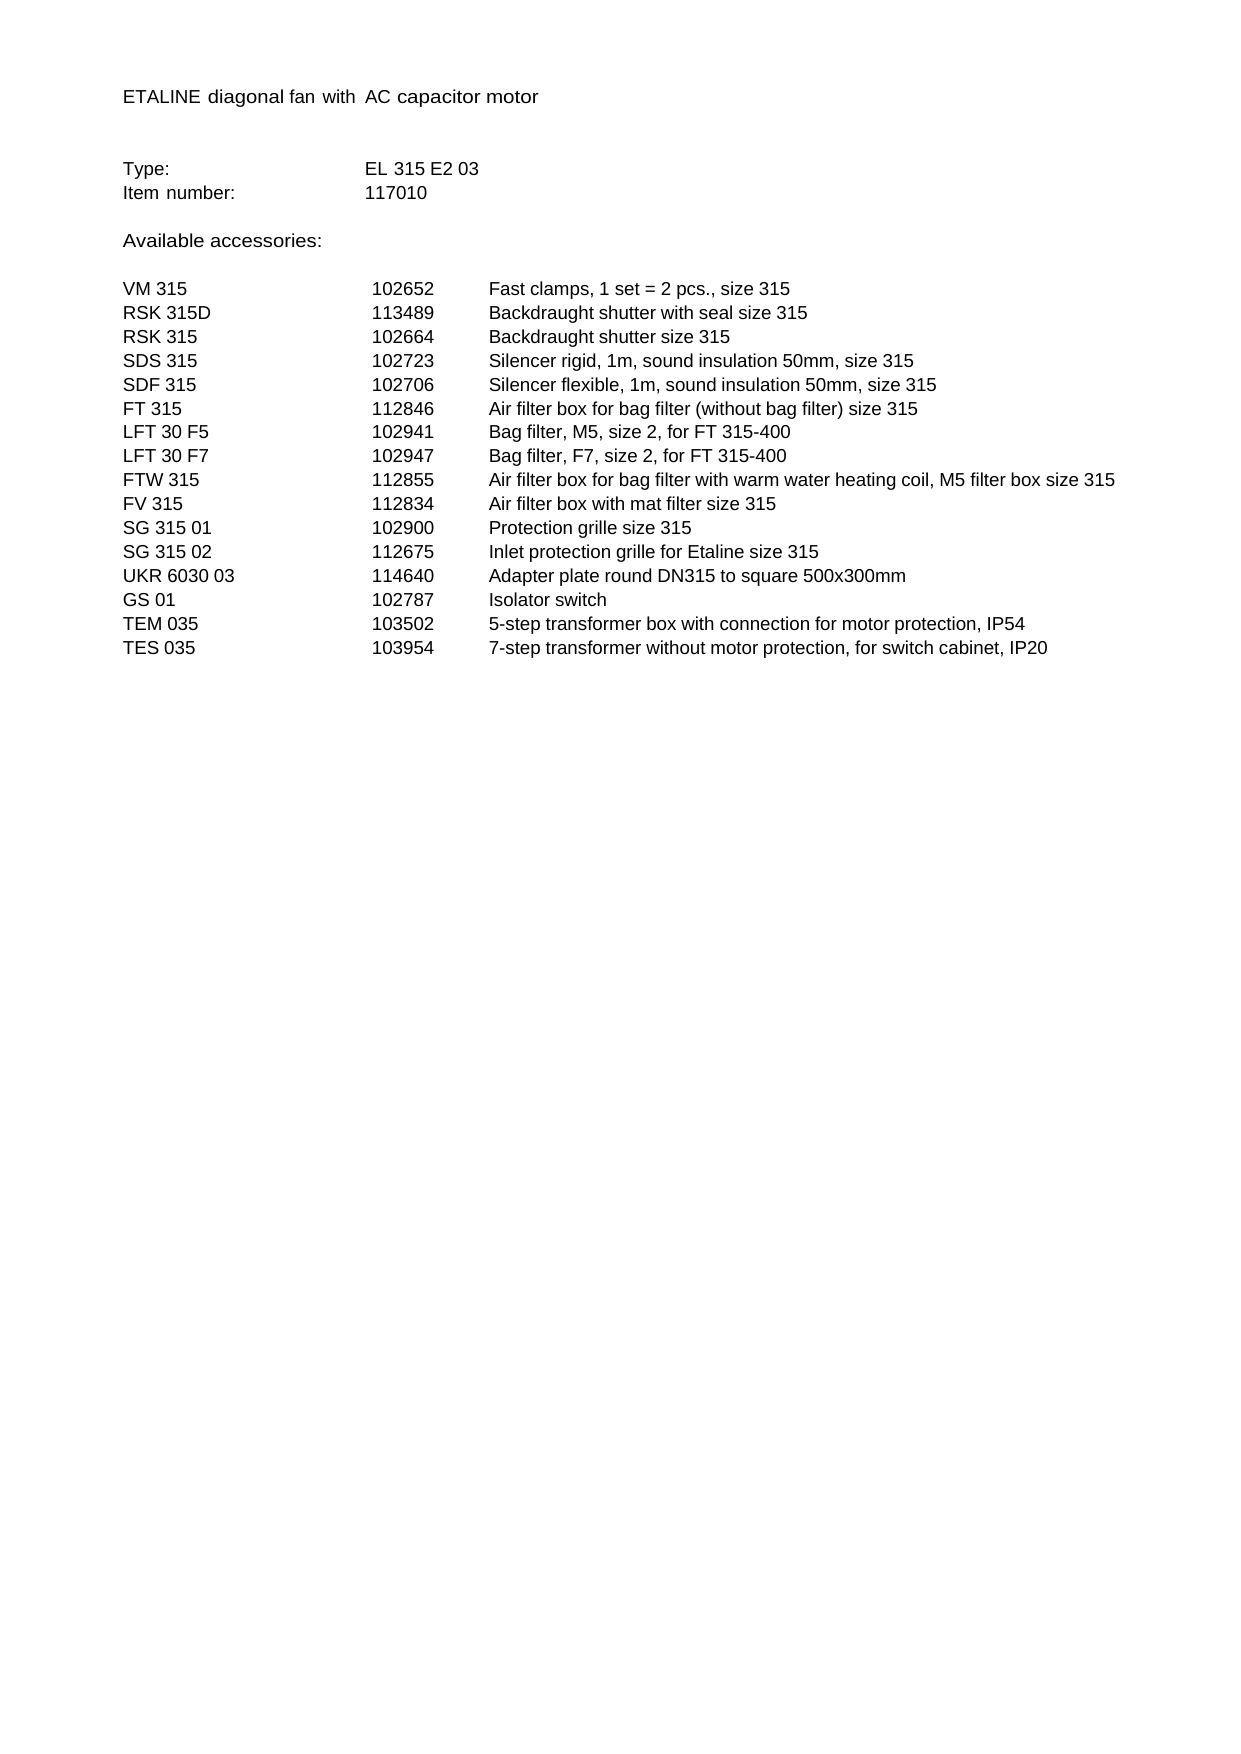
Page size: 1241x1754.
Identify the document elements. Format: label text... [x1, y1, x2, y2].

table_cell 102706 [350, 373, 463, 397]
table_cell Backdraught shutter with seal size 315 [463, 301, 1140, 325]
table_cell 102941 [350, 421, 463, 445]
table_cell UKR 6030 03 [119, 565, 350, 589]
table_cell 113489 [350, 301, 463, 325]
table_cell Bag filter, F7, size 2, for FT 315-400 [463, 445, 1140, 469]
table_cell LFT 30 F5 [119, 421, 350, 445]
table_cell Air filter box for bag filter with warm water heating coil, M5 filter box size 315 [463, 469, 1140, 493]
table_cell Air filter box for bag filter (without bag filter) size 315 [463, 397, 1140, 421]
table_cell 112834 [350, 493, 463, 517]
table_cell Air filter box with mat filter size 315 [463, 493, 1140, 517]
table_header Available accessories: VM 315 [119, 222, 350, 301]
table_cell 102900 [350, 517, 463, 541]
table_cell SG 315 02 [119, 541, 350, 565]
table_cell 102664 [350, 325, 463, 349]
table_cell Bag filter, M5, size 2, for FT 315-400 [463, 421, 1140, 445]
table_cell SDF 315 [119, 373, 350, 397]
table_cell Isolator switch [463, 589, 1140, 613]
table_cell TEM 035 [119, 613, 350, 637]
text Type: EL 315 E2 03 [123, 158, 1130, 180]
table_cell Silencer rigid, 1m, sound insulation 50mm, size 315 [463, 349, 1140, 373]
table_header Fast clamps, 1 set = 2 pcs., size 315 [463, 222, 1140, 301]
table_cell Inlet protection grille for Etaline size 315 [463, 541, 1140, 565]
table_cell LFT 30 F7 [119, 445, 350, 469]
table_cell 7-step transformer without motor protection, for switch cabinet, IP20 [463, 637, 1140, 668]
table_cell 112846 [350, 397, 463, 421]
table_cell 102723 [350, 349, 463, 373]
table_cell 114640 [350, 565, 463, 589]
table_cell 103954 [350, 637, 463, 668]
table_cell GS 01 [119, 589, 350, 613]
table_cell 5-step transformer box with connection for motor protection, IP54 [463, 613, 1140, 637]
table_cell Adapter plate round DN315 to square 500x300mm [463, 565, 1140, 589]
table_cell FV 315 [119, 493, 350, 517]
table_cell SG 315 01 [119, 517, 350, 541]
table_cell TES 035 [119, 637, 350, 668]
table_cell Protection grille size 315 [463, 517, 1140, 541]
table_cell FTW 315 [119, 469, 350, 493]
table_cell 102787 [350, 589, 463, 613]
table_cell Backdraught shutter size 315 [463, 325, 1140, 349]
text Item number: 117010 [123, 182, 1130, 204]
table_header 102652 [350, 222, 463, 301]
table_cell 102947 [350, 445, 463, 469]
table_cell 103502 [350, 613, 463, 637]
table_cell RSK 315 [119, 325, 350, 349]
table_cell 112855 [350, 469, 463, 493]
table_cell 112675 [350, 541, 463, 565]
table_cell SDS 315 [119, 349, 350, 373]
table_cell RSK 315D [119, 301, 350, 325]
table_cell FT 315 [119, 397, 350, 421]
table_cell Silencer flexible, 1m, sound insulation 50mm, size 315 [463, 373, 1140, 397]
